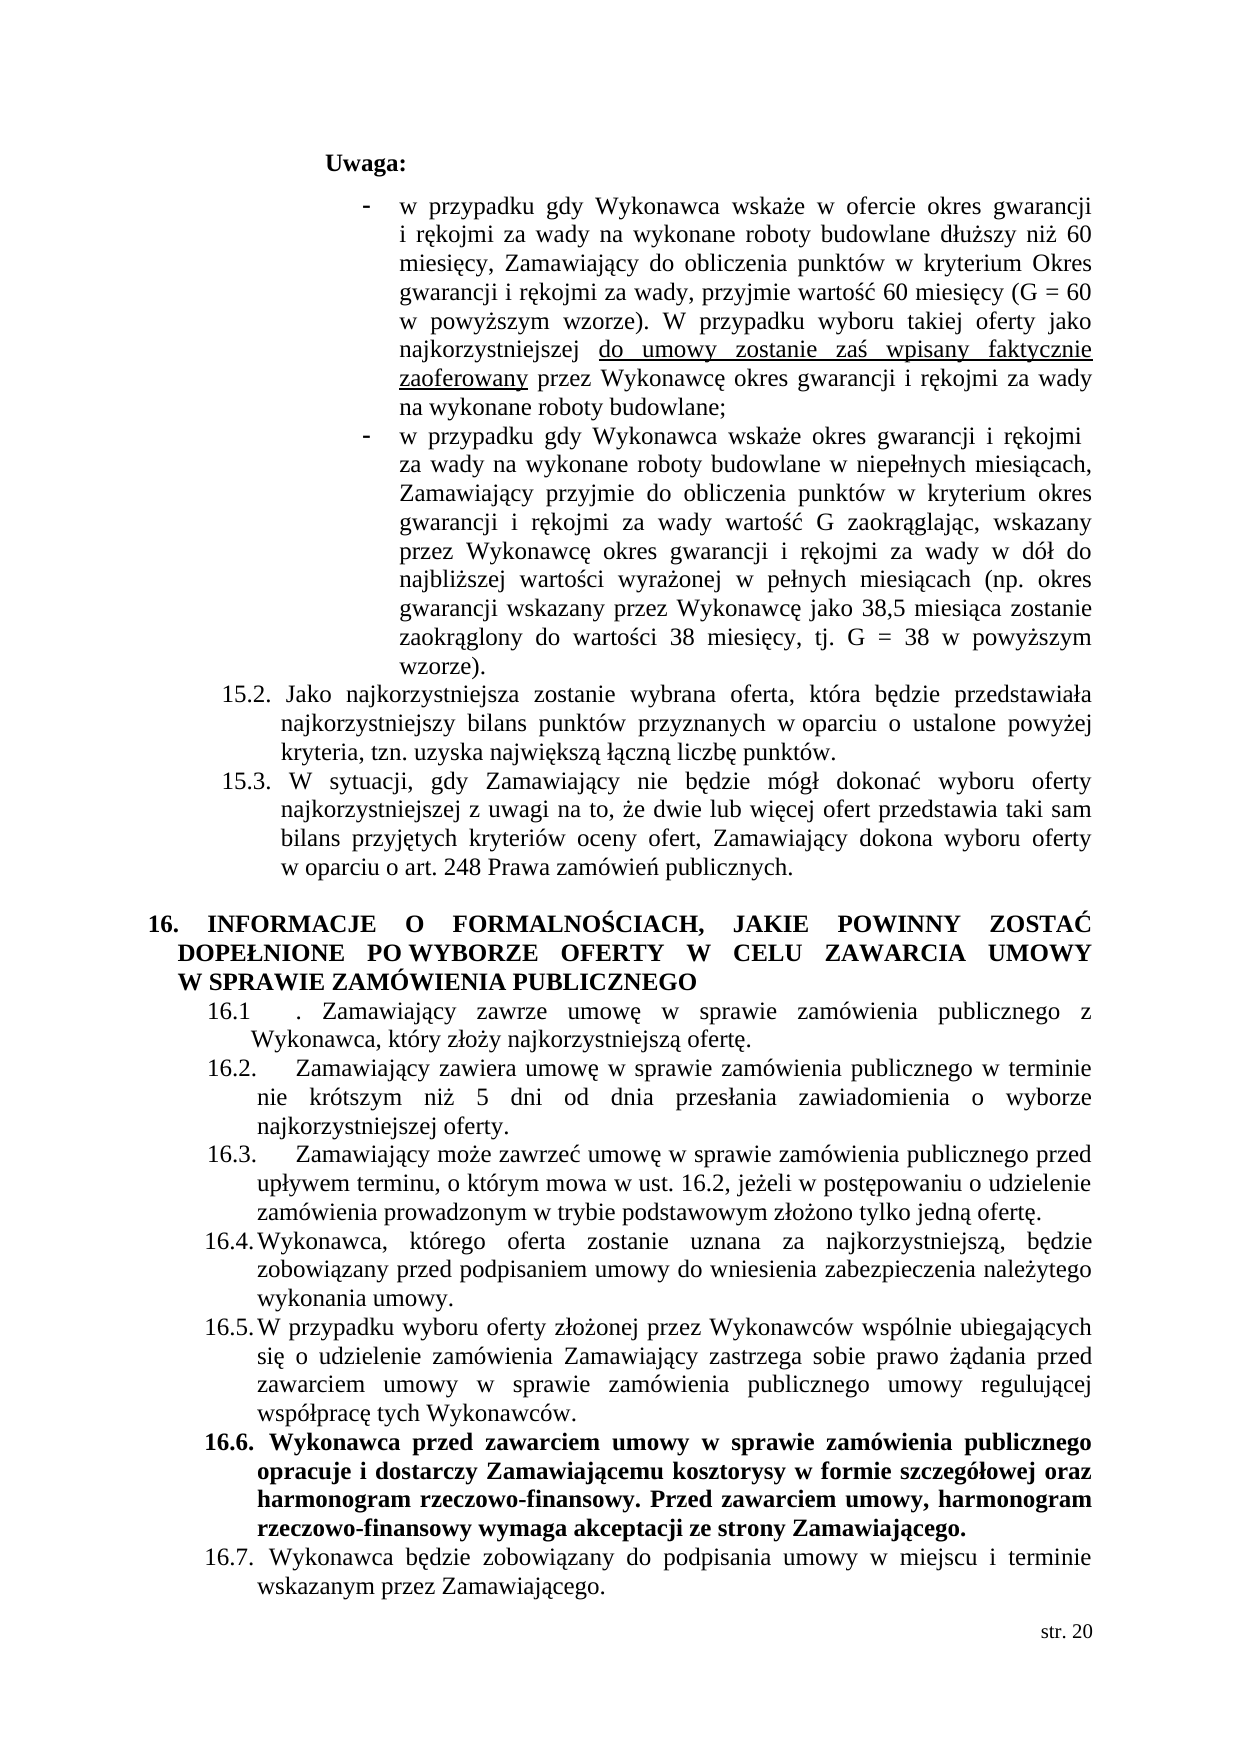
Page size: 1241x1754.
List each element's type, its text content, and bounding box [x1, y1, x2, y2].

list 16. INFORMACJE O FORMALNOŚCIACH, JAKIE POWINNY ZOSTAĆ DOPEŁNIONE PO WYBORZE OFERTY W CELU ZAWARCIA UMOWY W SPRAWIE ZAMÓWIENIA PUBLICZNEGO [148, 909, 1093, 996]
list Wykonawca przed zawarciem umowy w sprawie zamówienia publicznego opracuje i dostarczy Zamawiającemu kosztorysy w formie szczegółowej oraz harmonogram rzeczowo-finansowy. Przed zawarciem umowy, harmonogram rzeczowo-finansowy wymaga akceptacji ze strony Zamawiającego. [204, 1427, 1093, 1542]
list Zamawiający może zawrzeć umowę w sprawie zamówienia publicznego przed upływem terminu, o którym mowa w ust. 16.2, jeżeli w postępowaniu o udzielenie zamówienia prowadzonym w trybie podstawowym złożono tylko jedną ofertę. [207, 1139, 1093, 1226]
list W przypadku wyboru oferty złożonej przez Wykonawców wspólnie ubiegających się o udzielenie zamówienia Zamawiający zastrzega sobie prawo żądania przed zawarciem umowy w sprawie zamówienia publicznego umowy regulującej współpracę tych Wykonawców. [204, 1312, 1093, 1427]
list w przypadku gdy Wykonawca wskaże okres gwarancji i rękojmi za wady na wykonane roboty budowlane w niepełnych miesiącach, Zamawiający przyjmie do obliczenia punktów w kryterium okres gwarancji i rękojmi za wady wartość G zaokrąglając, wskazany przez Wykonawcę okres gwarancji i rękojmi za wady w dół do najbliższej wartości wyrażonej w pełnych miesiącach (np. okres gwarancji wskazany przez Wykonawcę jako 38,5 miesiąca zostanie zaokrąglony do wartości 38 miesięcy, tj. G = 38 w powyższym wzorze). [362, 421, 1093, 679]
list . Zamawiający zawrze umowę w sprawie zamówienia publicznego z Wykonawca, który złoży najkorzystniejszą ofertę. [207, 996, 1093, 1053]
list Wykonawca będzie zobowiązany do podpisania umowy w miejscu i terminie wskazanym przez Zamawiającego. [204, 1542, 1093, 1599]
text 15.3. W sytuacji, gdy Zamawiający nie będzie mógł dokonać wyboru oferty najkorzystniejszej z uwagi na to, że dwie lub więcej ofert przedstawia taki sam bilans przyjętych kryteriów oceny ofert, Zamawiający dokona wyboru oferty w oparciu o art. 248 Prawa zamówień publicznych. [221, 766, 1093, 881]
list w przypadku gdy Wykonawca wskaże w ofercie okres gwarancji i rękojmi za wady na wykonane roboty budowlane dłuższy niż 60 miesięcy, Zamawiający do obliczenia punktów w kryterium Okres gwarancji i rękojmi za wady, przyjmie wartość 60 miesięcy (G = 60 w powyższym wzorze). W przypadku wyboru takiej oferty jako najkorzystniejszej do umowy zostanie zaś wpisany faktycznie zaoferowany przez Wykonawcę okres gwarancji i rękojmi za wady na wykonane roboty budowlane; [362, 191, 1093, 421]
text Uwaga: [325, 148, 1093, 176]
text 15.2. Jako najkorzystniejsza zostanie wybrana oferta, która będzie przedstawiała najkorzystniejszy bilans punktów przyznanych w oparciu o ustalone powyżej kryteria, tzn. uzyska największą łączną liczbę punktów. [221, 679, 1093, 766]
list Zamawiający zawiera umowę w sprawie zamówienia publicznego w terminie nie krótszym niż 5 dni od dnia przesłania zawiadomienia o wyborze najkorzystniejszej oferty. [207, 1053, 1093, 1139]
list Wykonawca, którego oferta zostanie uznana za najkorzystniejszą, będzie zobowiązany przed podpisaniem umowy do wniesienia zabezpieczenia należytego wykonania umowy. [204, 1226, 1093, 1312]
